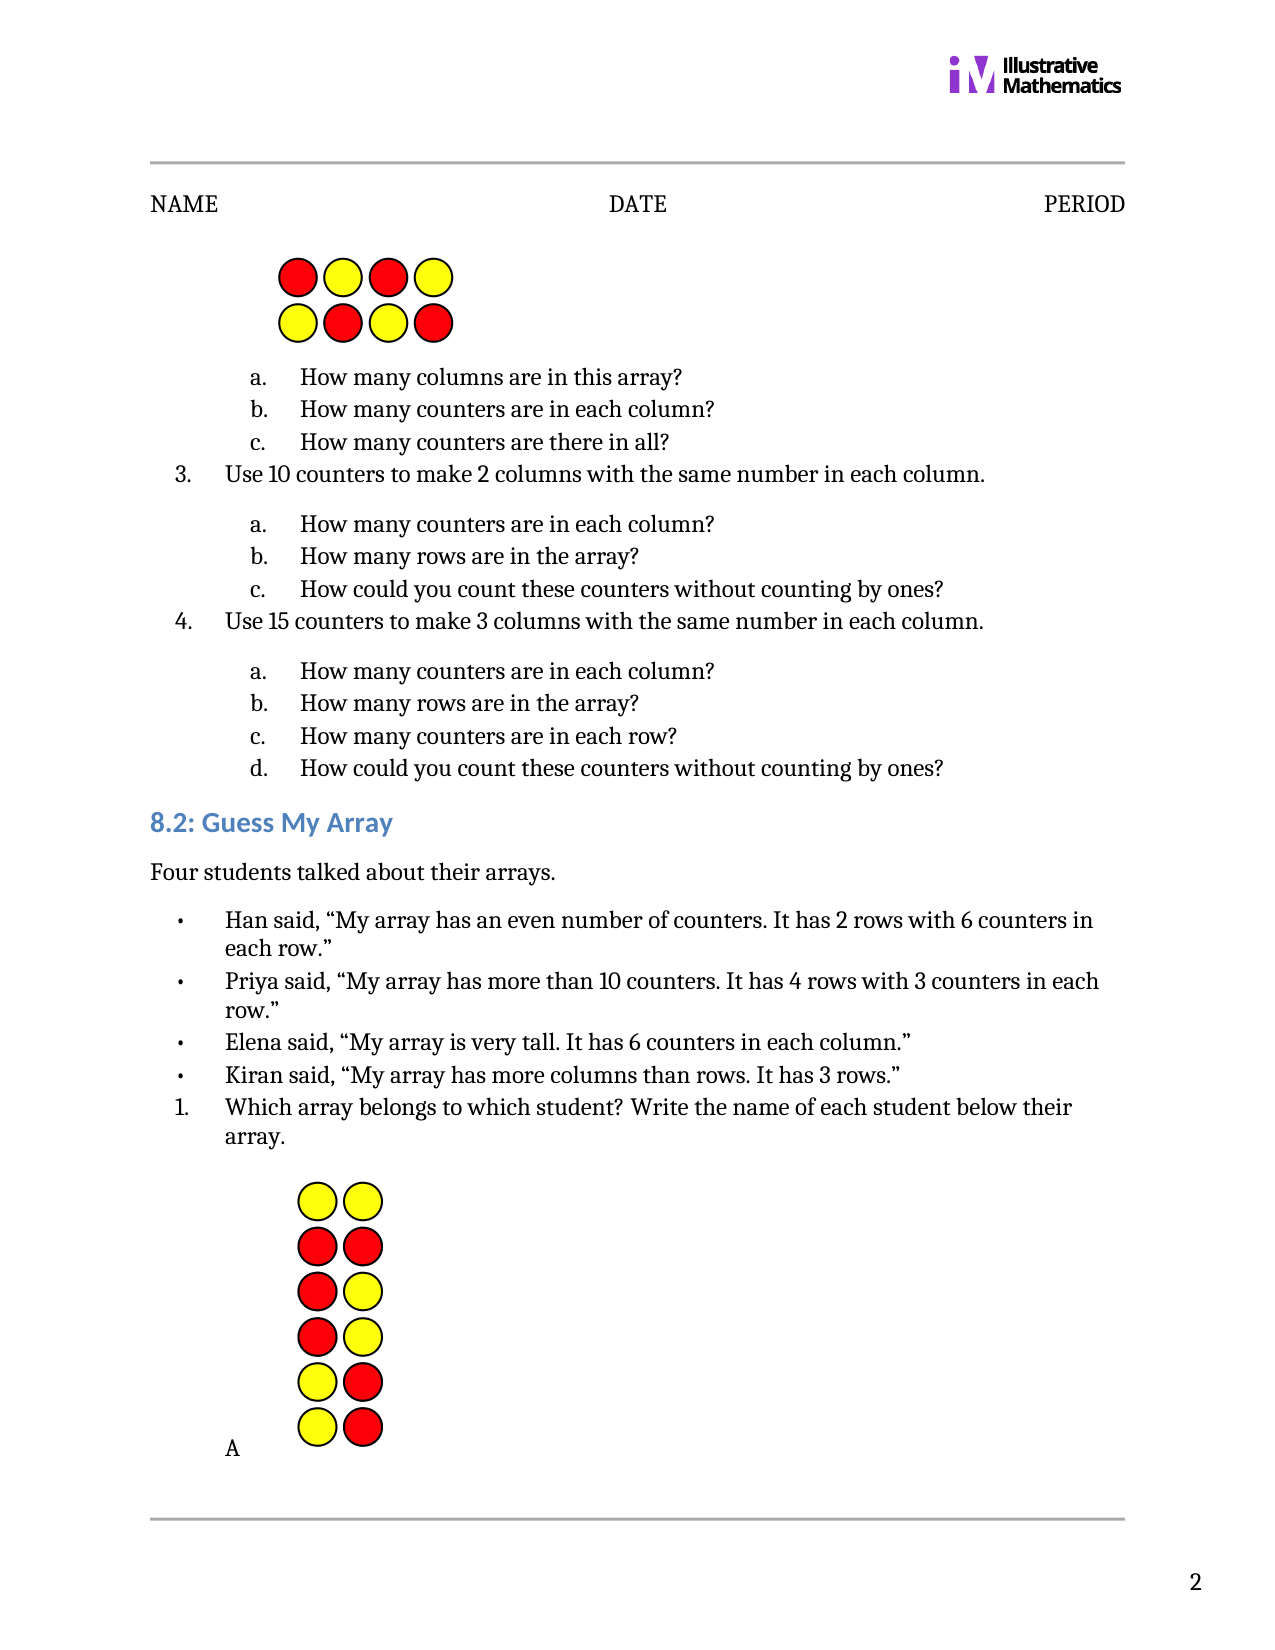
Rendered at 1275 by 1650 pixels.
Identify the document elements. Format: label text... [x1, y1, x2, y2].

list How could you count these counters without counting by ones? [250, 574, 1125, 603]
list A [175, 1171, 1125, 1463]
list Han said, “My array has an even number of counters. It has 2 rows with 6 counters in each row.” [175, 906, 1125, 963]
list How many rows are in the array? [250, 689, 1125, 718]
picture [949, 55, 1121, 93]
list How many columns are in this array? [250, 362, 1125, 391]
list How many counters are in each column? [250, 657, 1125, 685]
list Elena said, “My array is very tall. It has 6 counters in each column.” [175, 1028, 1125, 1057]
text Four students talked about their arrays. [150, 858, 1125, 887]
list How could you count these counters without counting by ones? [250, 754, 1125, 783]
list How many counters are in each row? [250, 722, 1125, 750]
list Use 10 counters to make 2 columns with the same number in each column. [175, 460, 1125, 489]
list How many counters are in each column? [250, 509, 1125, 538]
list Use 15 counters to make 3 columns with the same number in each column. [175, 607, 1125, 636]
list Which array belongs to which student? Write the name of each student below their array. [175, 1093, 1125, 1151]
picture [243, 247, 488, 353]
list Priya said, “My array has more than 10 counters. It has 4 rows with 3 counters in each row.” [175, 967, 1125, 1024]
list How many rows are in the array? [250, 542, 1125, 571]
subtitle 8.2: Guess My Array [150, 804, 1125, 839]
list Kiran said, “My array has more columns than rows. It has 3 rows.” [175, 1061, 1125, 1089]
list How many counters are in each column? [250, 395, 1125, 424]
picture [258, 1171, 422, 1457]
list How many counters are there in all? [250, 427, 1125, 456]
